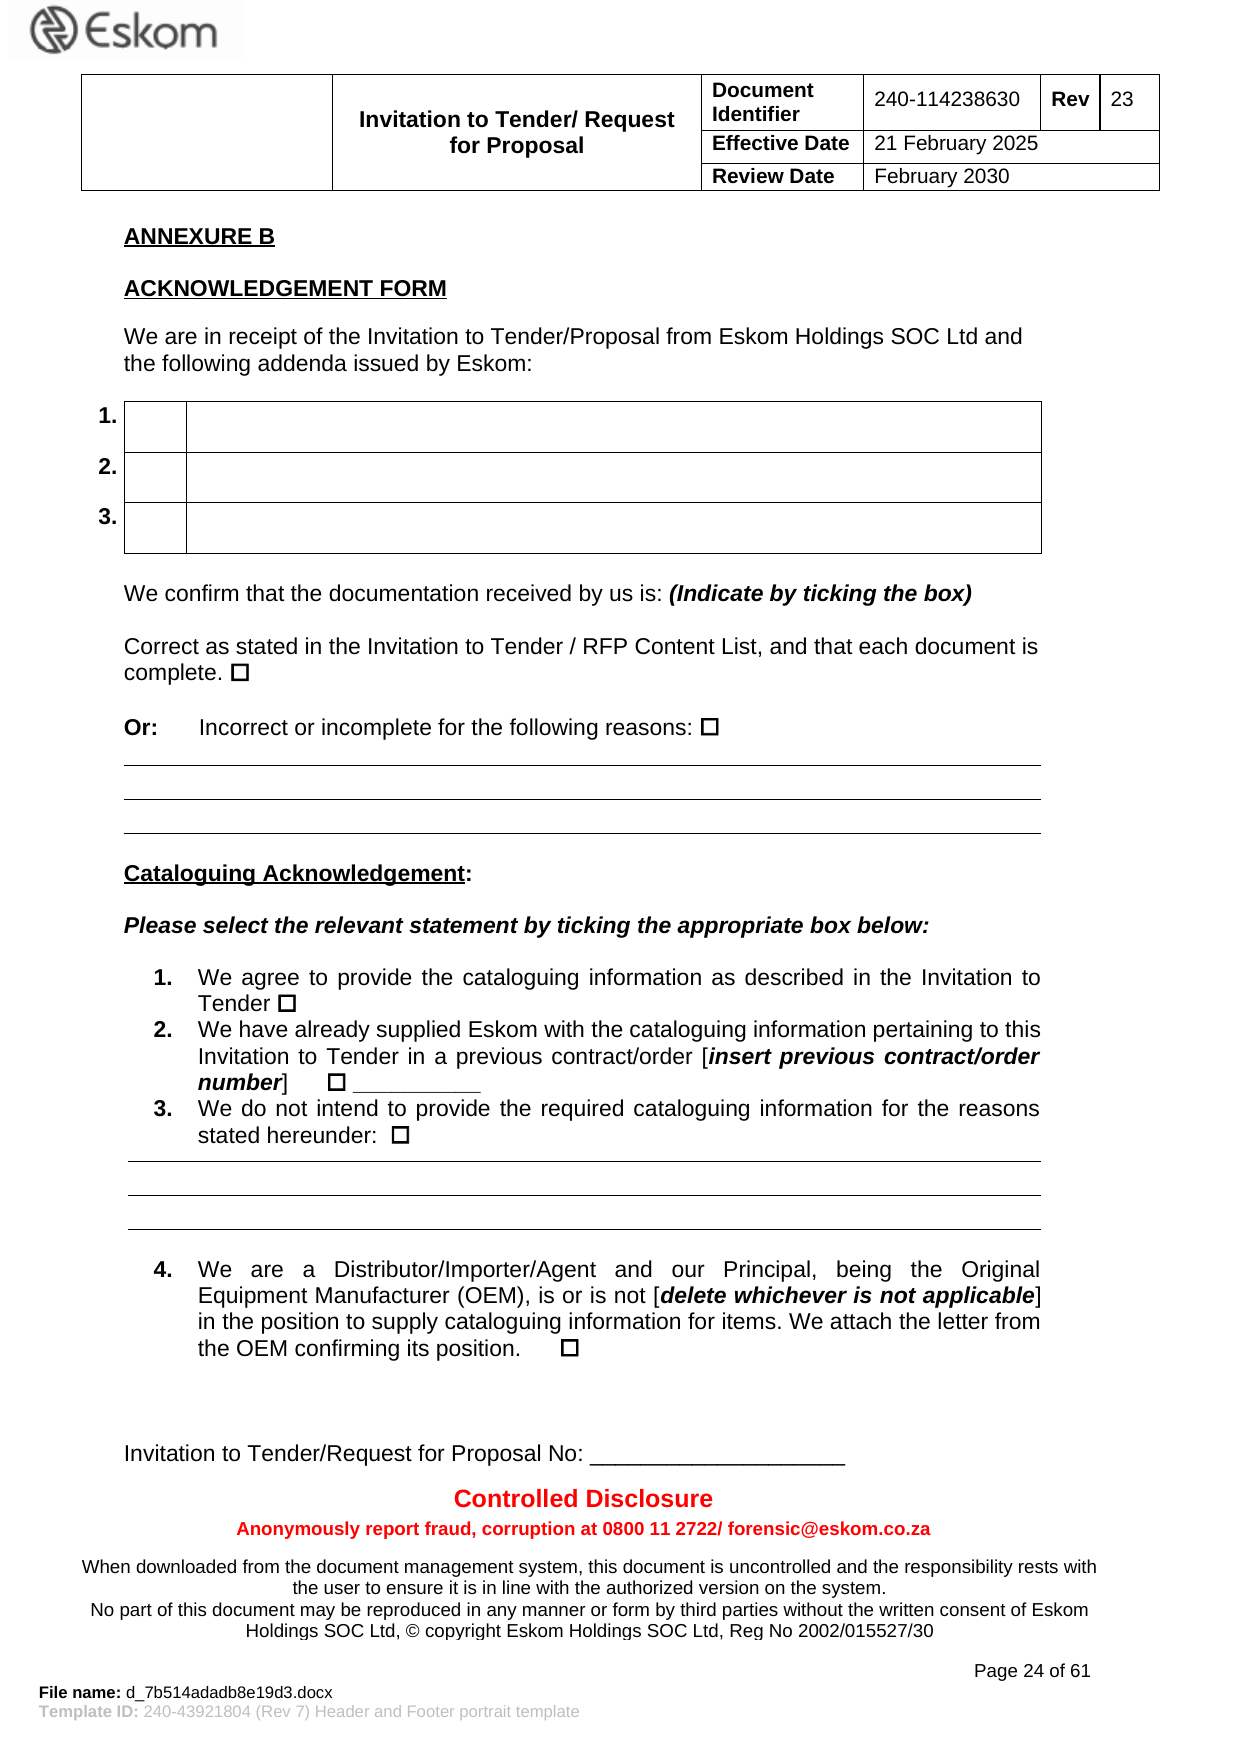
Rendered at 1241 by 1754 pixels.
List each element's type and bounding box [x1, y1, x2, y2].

table_header [113, 223, 1053, 1466]
